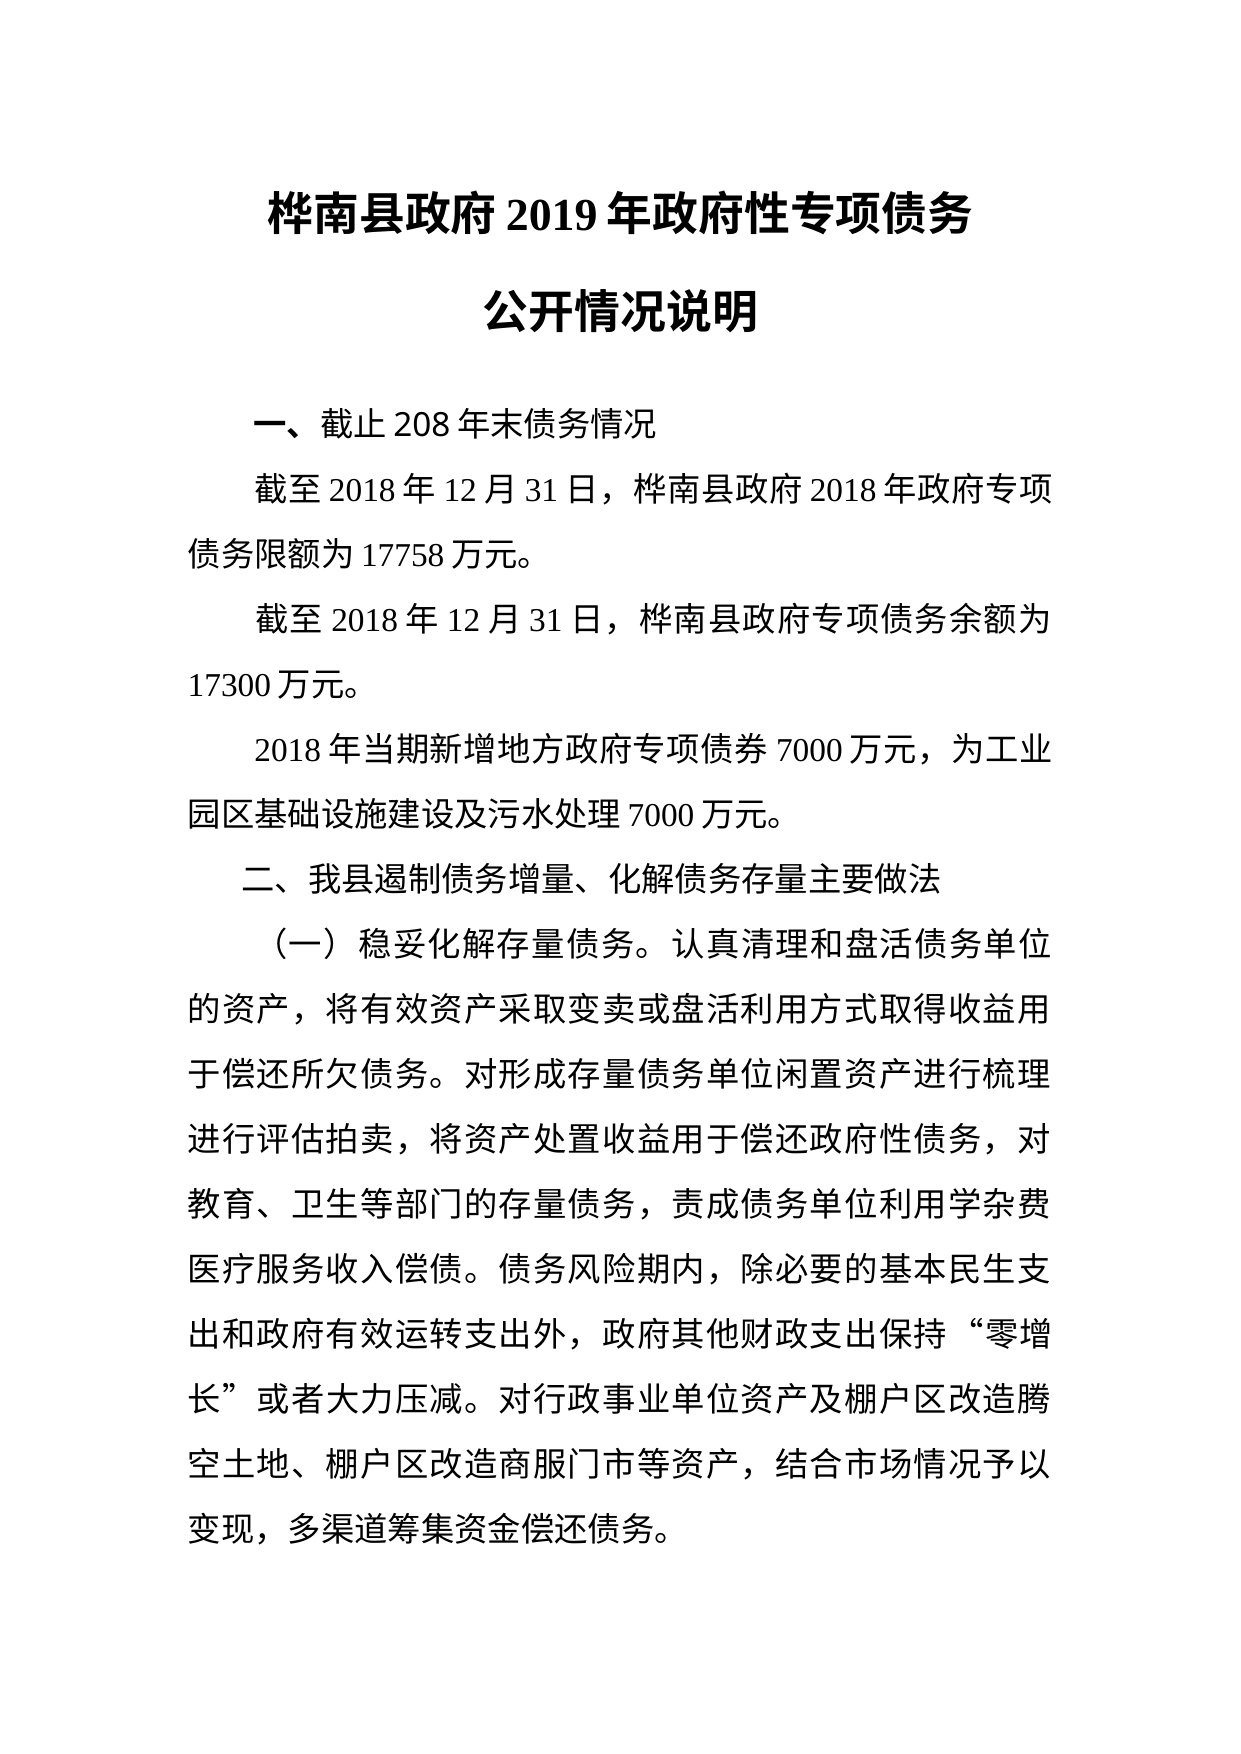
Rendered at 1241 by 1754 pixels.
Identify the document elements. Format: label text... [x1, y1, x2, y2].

text 一、截止208年末债务情况 [187, 389, 1053, 454]
text （一）稳妥化解存量债务。认真清理和盘活债务单位的资产，将有效资产采取变卖或盘活利用方式取得收益用于偿还所欠债务。对形成存量债务单位闲置资产进行梳理，进行评估拍卖，将资产处置收益用于偿还政府性债务，对教育、卫生等部门的存量债务，责成债务单位利用学杂费、医疗服务收入偿债。债务风险期内，除必要的基本民生支出和政府有效运转支出外，政府其他财政支出保持“零增长”或者大力压减。对行政事业单位资产及棚户区改造腾空土地、棚户区改造商服门市等资产，结合市场情况予以变现，多渠道筹集资金偿还债务。 [187, 909, 1053, 1559]
text 桦南县政府2019年政府性专项债务 [187, 162, 1053, 259]
text 公开情况说明 [187, 259, 1053, 357]
text 2018年当期新增地方政府专项债券7000万元，为工业园区基础设施建设及污水处理7000万元。 [187, 714, 1053, 844]
text 截至2018年12月31日，桦南县政府2018年政府专项债务限额为17758万元。 [187, 454, 1053, 584]
text 截至2018年12月31日，桦南县政府专项债务余额为17300万元。 [187, 584, 1053, 714]
text 二、我县遏制债务增量、化解债务存量主要做法 [187, 844, 1053, 909]
